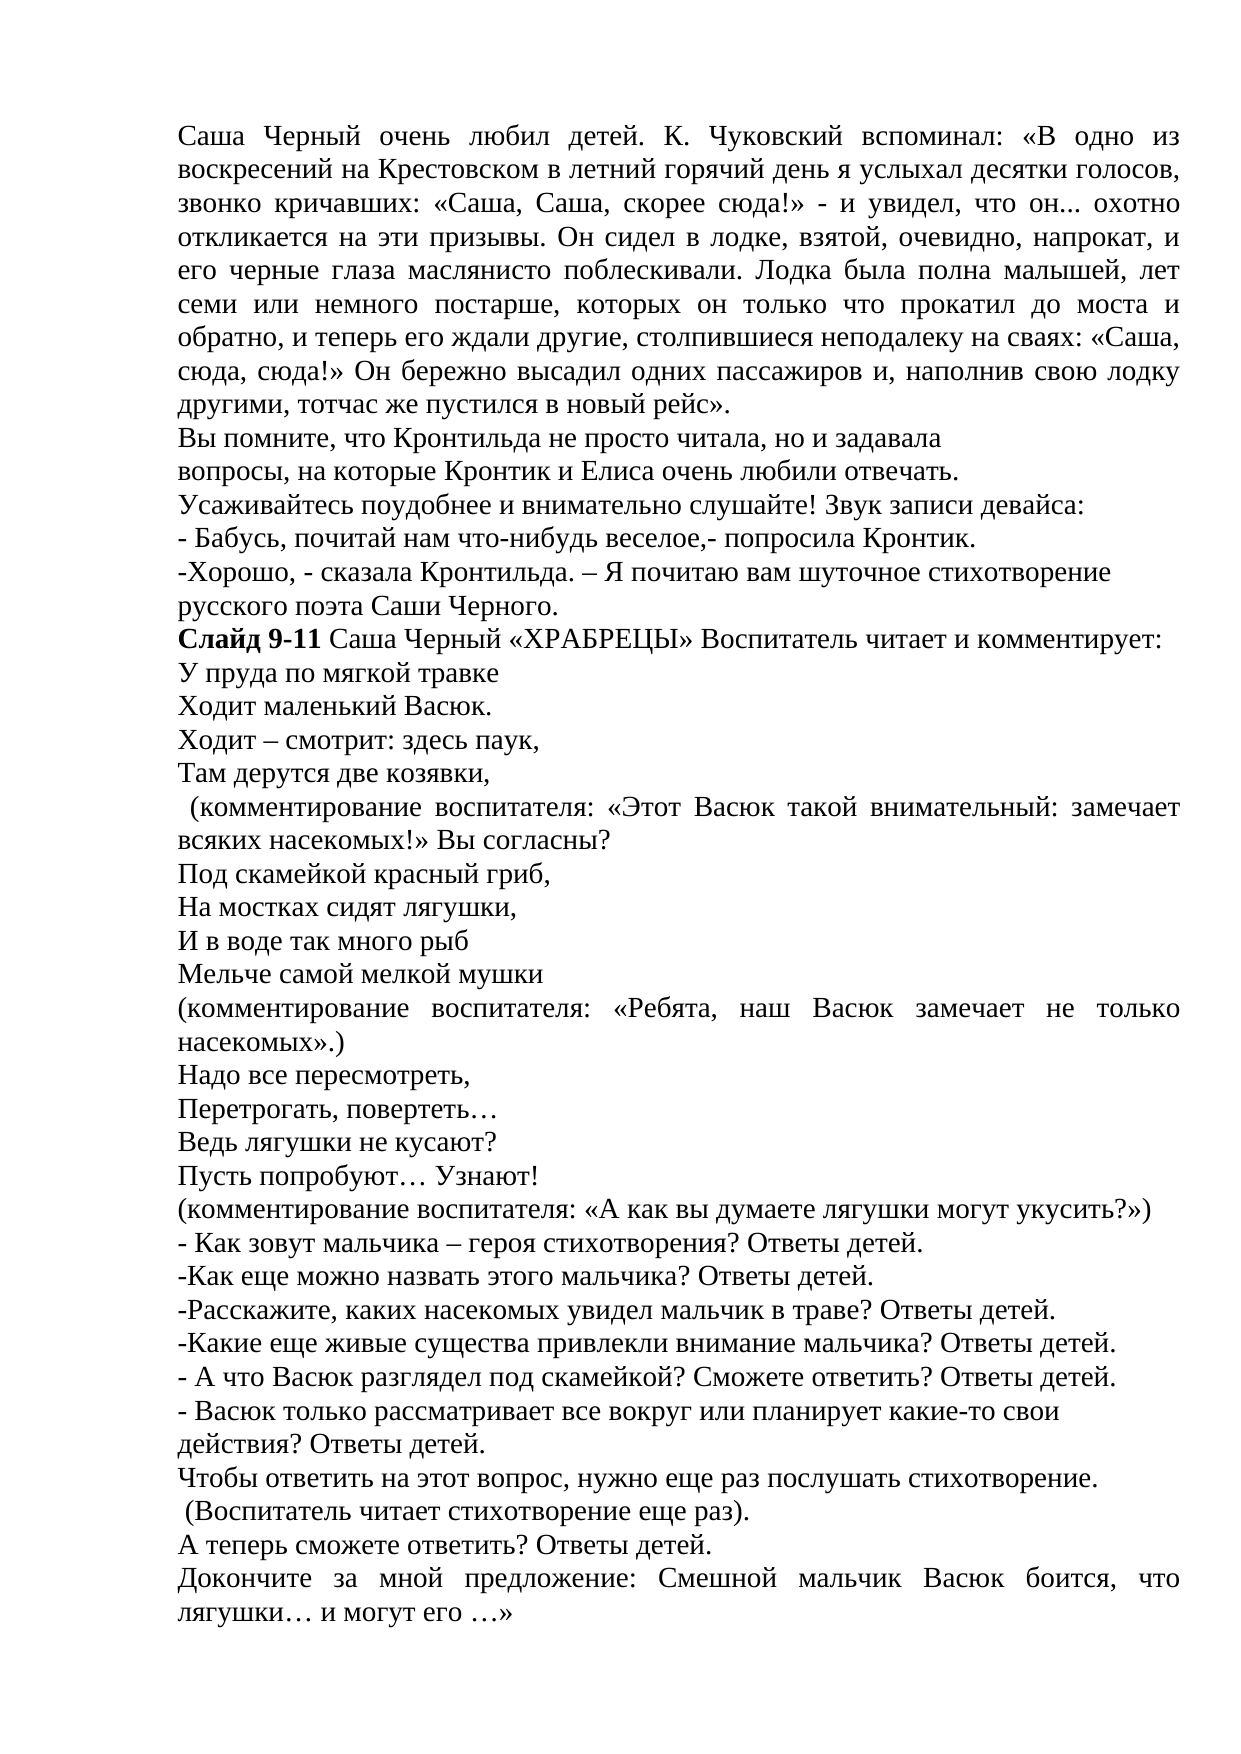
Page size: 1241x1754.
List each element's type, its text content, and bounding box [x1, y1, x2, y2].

text - А что Васюк разглядел под скамейкой? Сможете ответить? Ответы детей. [177, 1359, 1181, 1393]
text Мельче самой мелкой мушки [177, 957, 1181, 990]
text Ведь лягушки не кусают? [177, 1124, 1181, 1158]
text - Как зовут мальчика – героя стихотворения? Ответы детей. [177, 1225, 1181, 1258]
text русского поэта Саши Черного. [177, 588, 1181, 621]
text действия? Ответы детей. [177, 1426, 1181, 1460]
text Надо все пересмотреть, [177, 1057, 1181, 1091]
text -Расскажите, каких насекомых увидел мальчик в траве? Ответы детей. [177, 1292, 1181, 1326]
text Ходит – смотрит: здесь паук, [177, 722, 1181, 755]
text Саша Черный очень любил детей. К. Чуковский вспоминал: «В одно из воскресений на Крестовском в летний горячий день я услыхал десятки голосов, звонко кричавших: «Саша, Саша, скорее сюда!» - и увидел, что он... охотно откликается на эти призывы. Он сидел в лодке, взятой, очевидно, напрокат, и его черные глаза маслянисто поблескивали. Лодка была полна малышей, лет семи или немного постарше, которых он только что прокатил до моста и обратно, и теперь его ждали другие, столпившиеся неподалеку на сваях: «Саша, сюда, сюда!» Он бережно высадил одних пассажиров и, наполнив свою лодку другими, тотчас же пустился в новый рейс». [177, 118, 1181, 420]
text (комментирование воспитателя: «А как вы думаете лягушки могут укусить?») [177, 1191, 1181, 1225]
text (Воспитатель читает стихотворение еще раз). [177, 1493, 1181, 1527]
text -Какие еще живые существа привлекли внимание мальчика? Ответы детей. [177, 1326, 1181, 1359]
text - Бабусь, почитай нам что-нибудь веселое,- попросила Кронтик. [177, 521, 1181, 554]
text -Хорошо, - сказала Кронтильда. – Я почитаю вам шуточное стихотворение [177, 554, 1181, 588]
text вопросы, на которые Кронтик и Елиса очень любили отвечать. [177, 453, 1181, 487]
text Усаживайтесь поудобнее и внимательно слушайте! Звук записи девайса: [177, 487, 1181, 521]
text И в воде так много рыб [177, 923, 1181, 957]
text Перетрогать, повертеть… [177, 1091, 1181, 1124]
text Докончите за мной предложение: Смешной мальчик Васюк боится, что лягушки… и могут его …» [177, 1560, 1181, 1627]
text Вы помните, что Кронтильда не просто читала, но и задавала [177, 420, 1181, 453]
text - Васюк только рассматривает все вокруг или планирует какие-то свои [177, 1393, 1181, 1426]
text Под скамейкой красный гриб, [177, 856, 1181, 889]
text -Как еще можно назвать этого мальчика? Ответы детей. [177, 1258, 1181, 1292]
text (комментирование воспитателя: «Этот Васюк такой внимательный: замечает всяких насекомых!» Вы согласны? [177, 789, 1181, 856]
text (комментирование воспитателя: «Ребята, наш Васюк замечает не только насекомых».) [177, 990, 1181, 1057]
text На мостках сидят лягушки, [177, 889, 1181, 923]
text А теперь сможете ответить? Ответы детей. [177, 1527, 1181, 1560]
text Пусть попробуют… Узнают! [177, 1158, 1181, 1191]
text У пруда по мягкой травке [177, 655, 1181, 688]
text Ходит маленький Васюк. [177, 688, 1181, 722]
text Чтобы ответить на этот вопрос, нужно еще раз послушать стихотворение. [177, 1460, 1181, 1493]
text Там дерутся две козявки, [177, 755, 1181, 789]
text Слайд 9-11 Саша Черный «ХРАБРЕЦЫ» Воспитатель читает и комментирует: [177, 621, 1181, 655]
